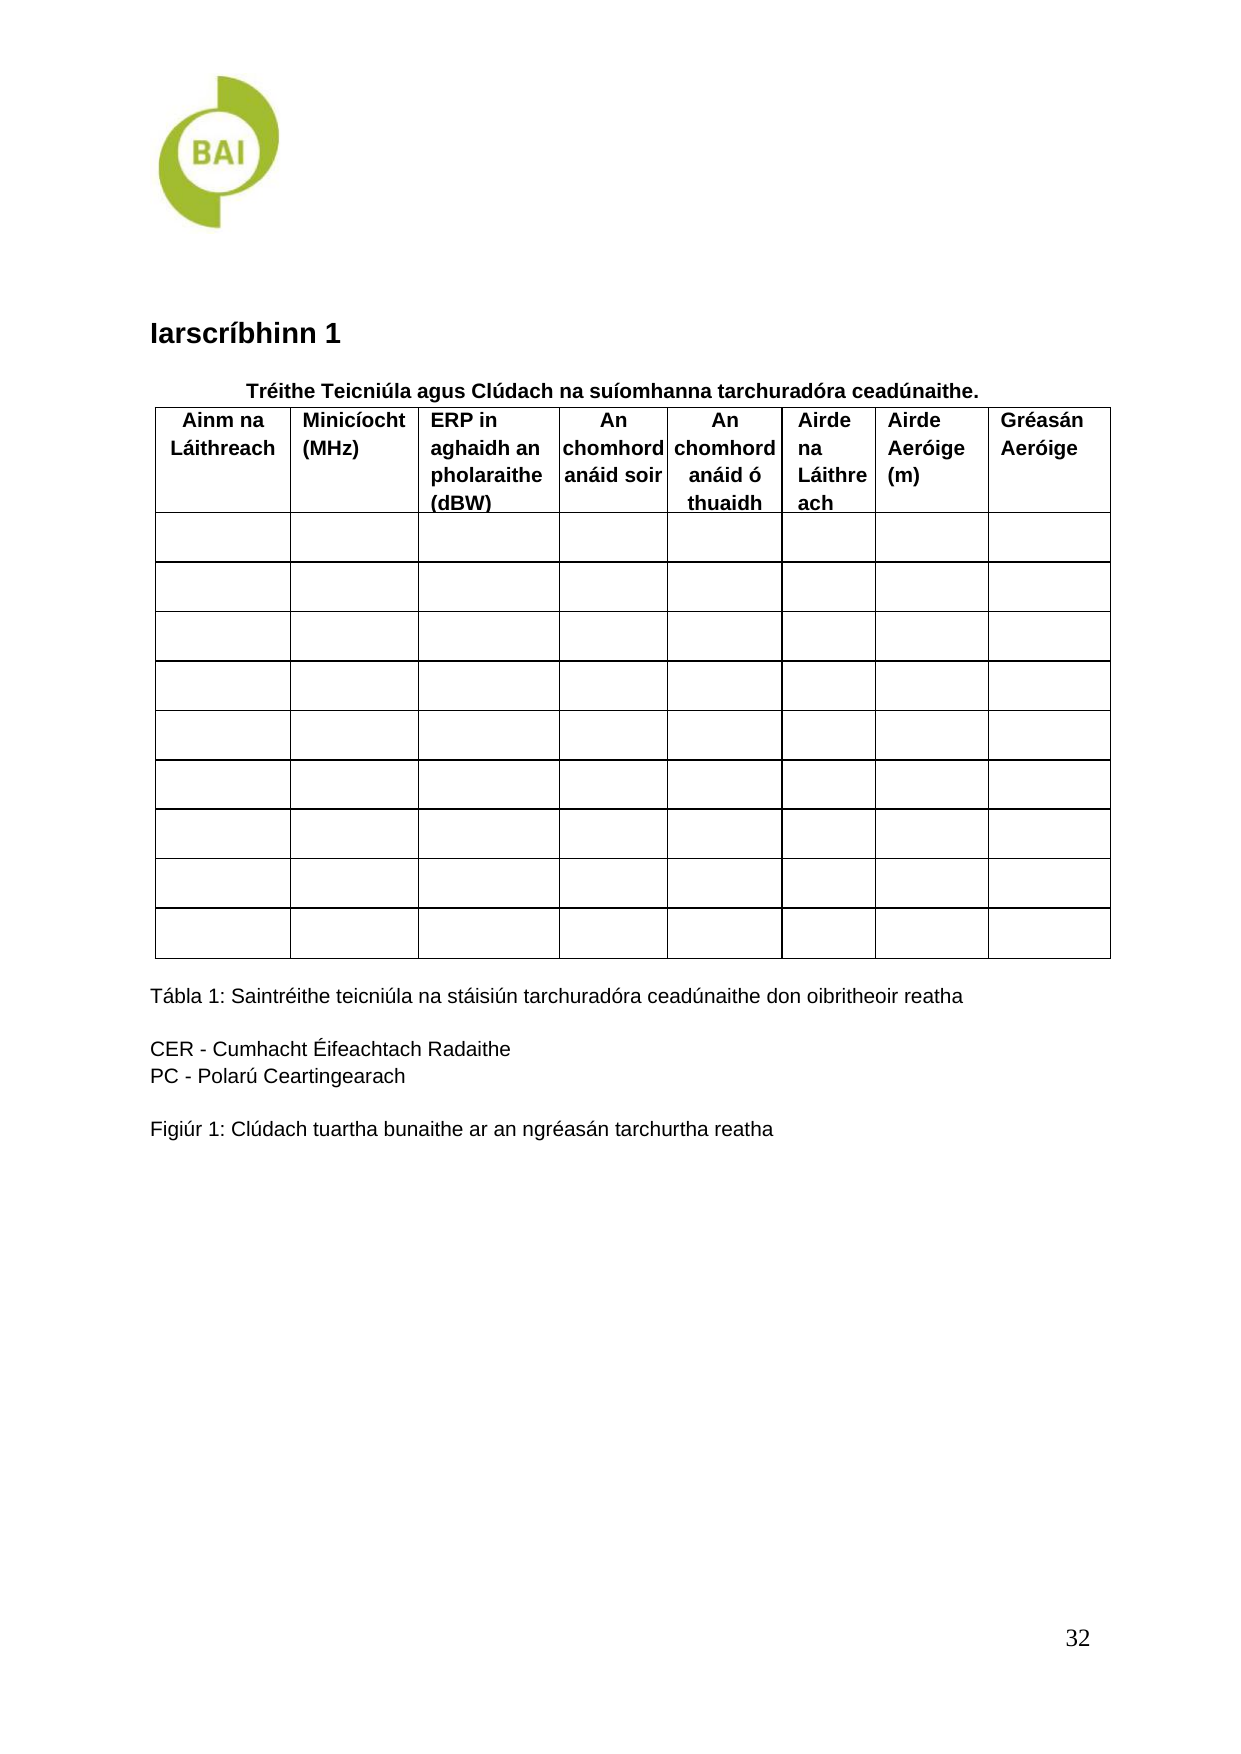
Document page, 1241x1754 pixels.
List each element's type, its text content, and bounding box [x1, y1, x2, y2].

table_cell [668, 909, 781, 958]
table_cell [783, 859, 875, 907]
table_header Ainm na Láithreach [156, 408, 290, 512]
table_cell [156, 662, 290, 710]
table_cell [156, 810, 290, 858]
table_cell [876, 513, 988, 561]
table_cell [291, 513, 418, 561]
table_cell [156, 761, 290, 808]
subtitle Iarscríbhinn 1 [150, 316, 1090, 349]
table_cell [783, 662, 875, 710]
table_cell [989, 612, 1110, 660]
table_header Airde na Láithreach (m) [783, 408, 875, 512]
table_cell [419, 662, 559, 710]
table_cell [876, 761, 988, 808]
table_cell [668, 761, 781, 808]
table_header Airde Aeróige (m) [876, 408, 988, 512]
table_cell [989, 909, 1110, 958]
table_cell [668, 810, 781, 858]
table_cell [291, 810, 418, 858]
table_cell [419, 612, 559, 660]
table_cell [419, 711, 559, 759]
table_cell [989, 662, 1110, 710]
table_cell [419, 563, 559, 611]
table_cell [989, 810, 1110, 858]
table_cell [156, 909, 290, 958]
table_cell [876, 563, 988, 611]
table_cell [560, 711, 667, 759]
text Tréithe Teicniúla agus Clúdach na suíomhanna tarchuradóra ceadúnaithe. [150, 379, 1075, 403]
table_cell [989, 859, 1110, 907]
table_cell [291, 909, 418, 958]
table_cell [291, 662, 418, 710]
table_cell [419, 513, 559, 561]
table_cell [419, 909, 559, 958]
table_cell [783, 711, 875, 759]
table_cell [783, 761, 875, 808]
table_cell [989, 513, 1110, 561]
table_header An chomhordanáid soir [560, 408, 667, 512]
table_cell [560, 859, 667, 907]
text CER - Cumhacht Éifeachtach Radaithe PC - Polarú Ceartingearach [150, 1036, 1075, 1088]
table_cell [560, 662, 667, 710]
table_cell [876, 612, 988, 660]
table_cell [291, 761, 418, 808]
table_cell [560, 563, 667, 611]
table_cell [989, 761, 1110, 808]
table_cell [668, 662, 781, 710]
table_cell [560, 513, 667, 561]
picture [150, 73, 281, 234]
table_cell [989, 711, 1110, 759]
table_header An chomhordanáid ó thuaidh [668, 408, 781, 512]
table_cell [668, 563, 781, 611]
table_cell [156, 563, 290, 611]
table_cell [291, 563, 418, 611]
table_cell [876, 810, 988, 858]
table_cell [419, 810, 559, 858]
table_cell [156, 513, 290, 561]
table_cell [989, 563, 1110, 611]
table_cell [876, 711, 988, 759]
text Tábla 1: Saintréithe teicniúla na stáisiún tarchuradóra ceadúnaithe don oibritheoir reatha [150, 984, 1075, 1008]
table_cell [291, 859, 418, 907]
table_cell [876, 909, 988, 958]
table_cell [156, 711, 290, 759]
table_cell [668, 513, 781, 561]
table_cell [560, 810, 667, 858]
table_cell [783, 909, 875, 958]
table_cell [783, 810, 875, 858]
table_cell [291, 711, 418, 759]
table_cell [156, 612, 290, 660]
table_cell [783, 563, 875, 611]
table_cell [419, 761, 559, 808]
table_cell [783, 612, 875, 660]
table_cell [783, 513, 875, 561]
table_cell [668, 859, 781, 907]
table_header Gréasán Aeróige [989, 408, 1110, 512]
table_cell [419, 859, 559, 907]
table_cell [668, 711, 781, 759]
table_header Minicíocht (MHz) [291, 408, 418, 512]
table_cell [560, 761, 667, 808]
table_cell [560, 909, 667, 958]
table_cell [156, 859, 290, 907]
table_header ERP in aghaidh an pholaraithe (dBW) [419, 408, 559, 512]
table_cell [668, 612, 781, 660]
table_cell [291, 612, 418, 660]
text Figiúr 1: Clúdach tuartha bunaithe ar an ngréasán tarchurtha reatha [150, 1116, 1075, 1140]
table_cell [876, 859, 988, 907]
table_cell [560, 612, 667, 660]
table_cell [876, 662, 988, 710]
